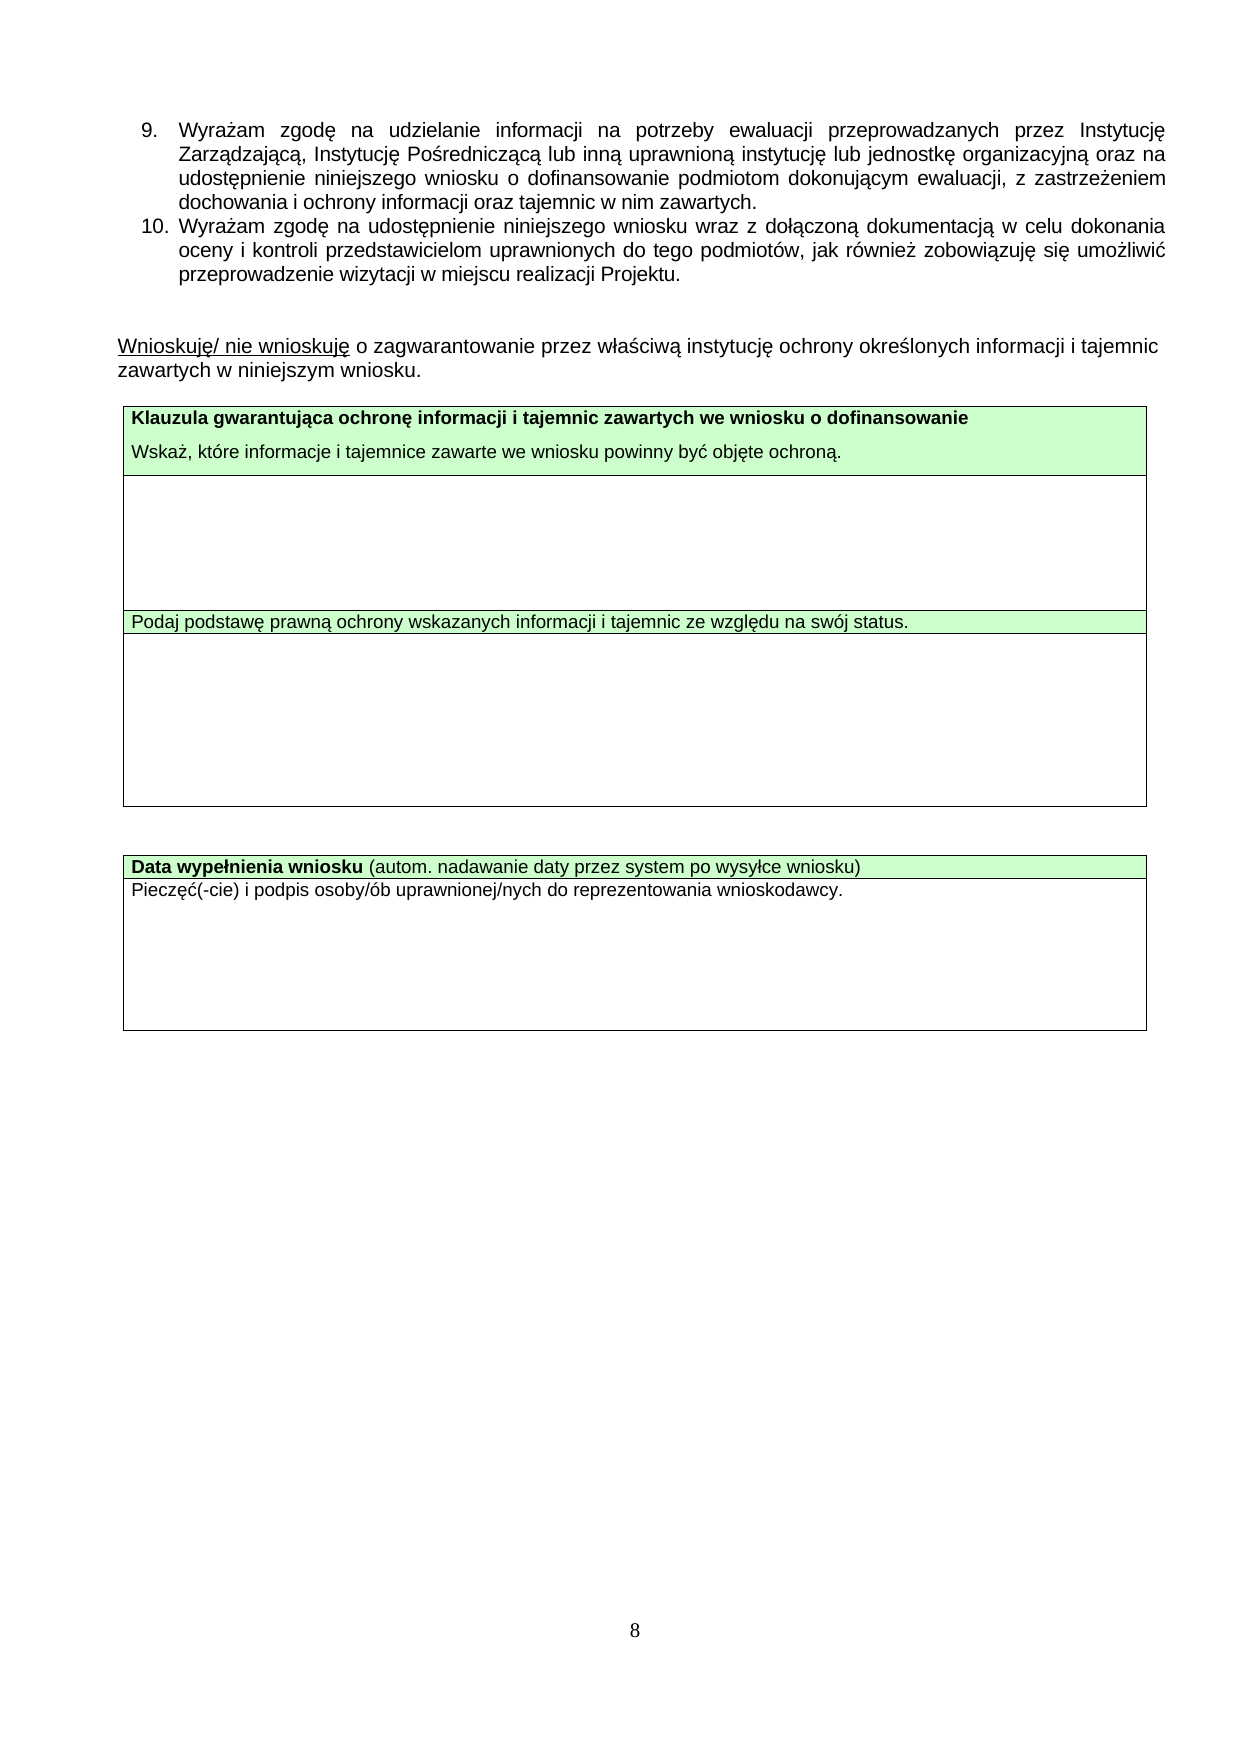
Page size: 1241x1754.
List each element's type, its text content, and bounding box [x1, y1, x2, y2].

table_header Klauzula gwarantująca ochronę informacji i tajemnic zawartych we wniosku o dofinansowanie Wskaż, które informacje i tajemnice zawarte we wniosku powinny być objęte ochroną. [124, 407, 1146, 475]
table_cell Pieczęć(-cie) i podpis osoby/ób uprawnionej/nych do reprezentowania wnioskodawcy. [124, 879, 1146, 1030]
table_header Data wypełnienia wniosku (autom. nadawanie daty przez system po wysyłce wniosku) [124, 856, 1146, 878]
list Wyrażam zgodę na udzielanie informacji na potrzeby ewaluacji przeprowadzanych przez Instytucję Zarządzającą, Instytucję Pośredniczącą lub inną uprawnioną instytucję lub jednostkę organizacyjną oraz na udostępnienie niniejszego wniosku o dofinansowanie podmiotom dokonującym ewaluacji, z zastrzeżeniem dochowania i ochrony informacji oraz tajemnic w nim zawartych. [141, 118, 1166, 214]
table_cell [124, 476, 1146, 610]
text Wnioskuję/ nie wnioskuję o zagwarantowanie przez właściwą instytucję ochrony określonych informacji i tajemnic zawartych w niniejszym wniosku. [117, 334, 1166, 382]
table_cell Podaj podstawę prawną ochrony wskazanych informacji i tajemnic ze względu na swój status. [124, 611, 1146, 633]
table_cell [124, 634, 1146, 806]
list Wyrażam zgodę na udostępnienie niniejszego wniosku wraz z dołączoną dokumentacją w celu dokonania oceny i kontroli przedstawicielom uprawnionych do tego podmiotów, jak również zobowiązuję się umożliwić przeprowadzenie wizytacji w miejscu realizacji Projektu. [141, 214, 1166, 286]
